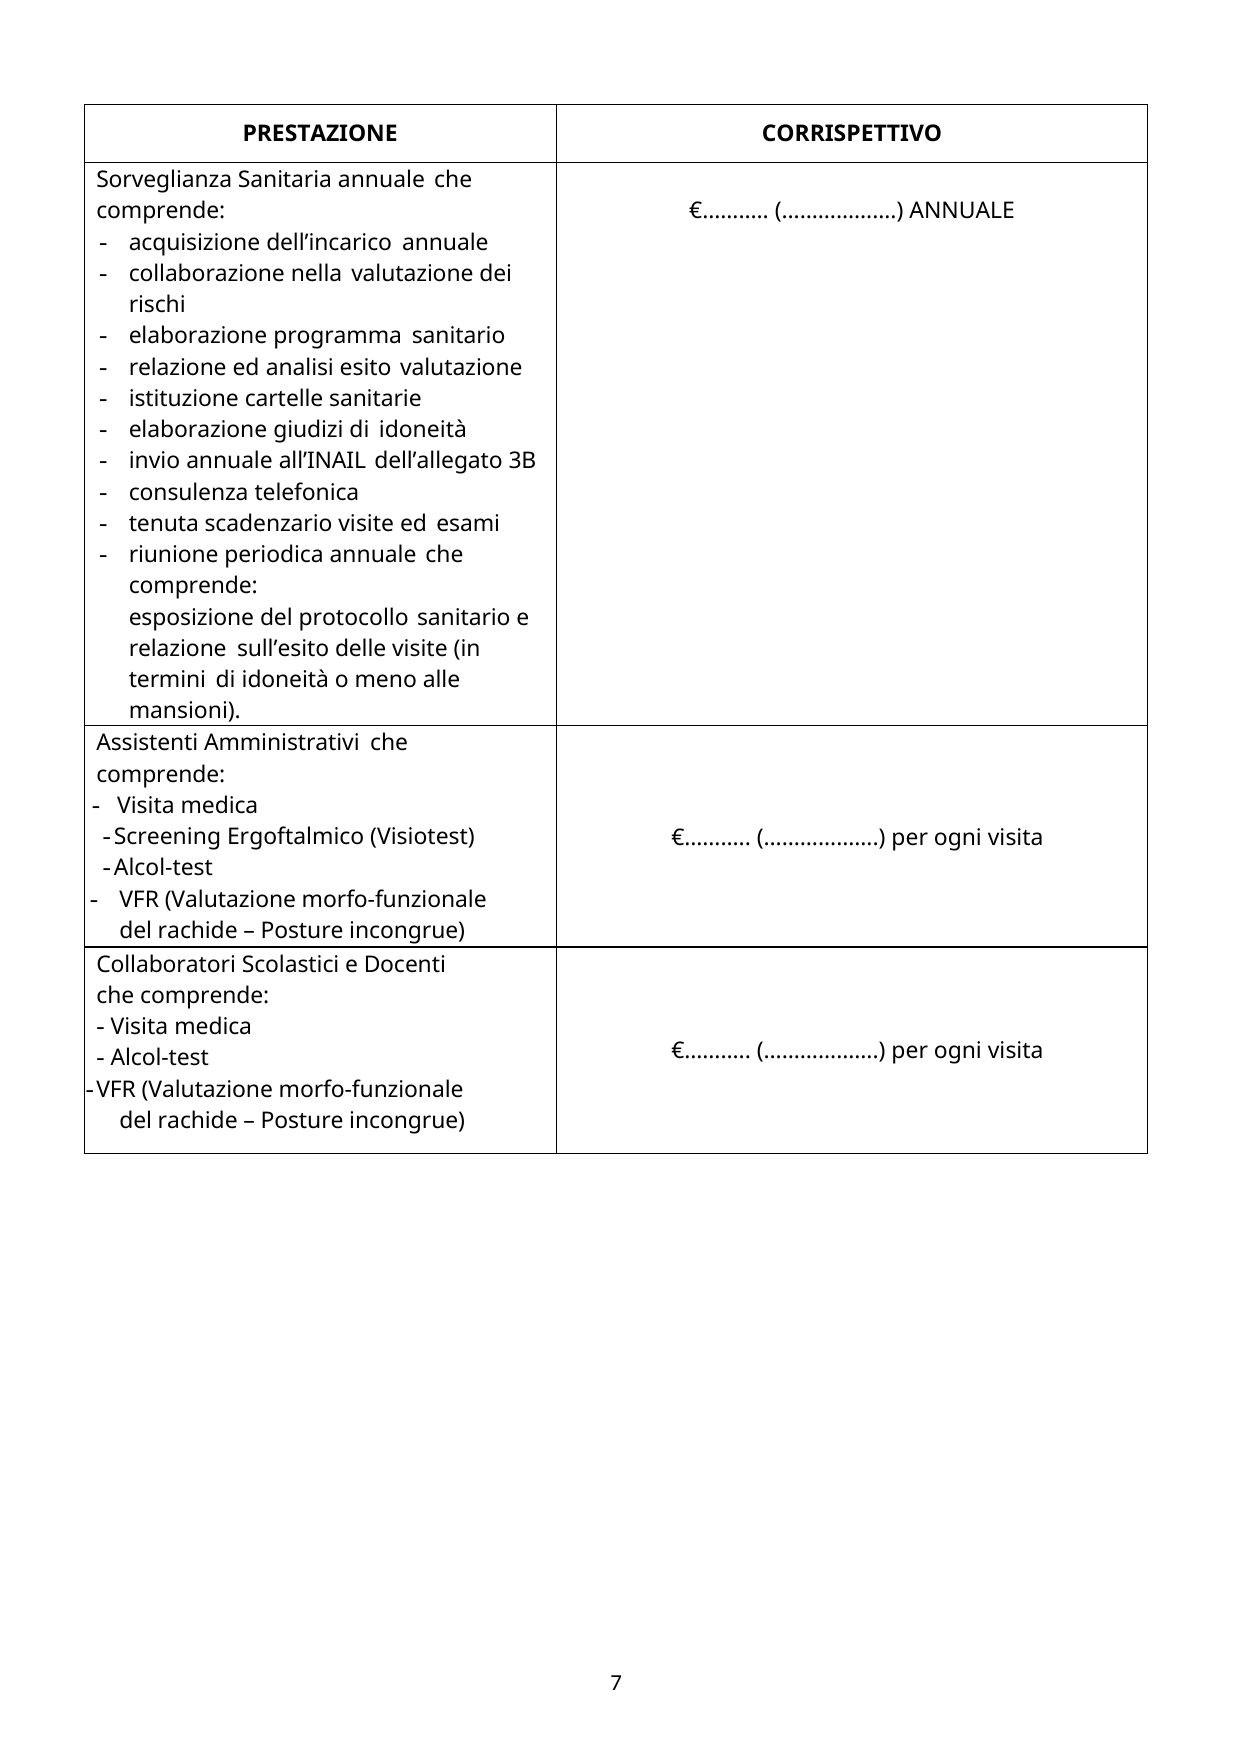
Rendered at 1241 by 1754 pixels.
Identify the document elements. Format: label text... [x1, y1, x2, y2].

table_cell €……….. (……………….) ANNUALE [557, 163, 1147, 725]
table_header PRESTAZIONE [85, 105, 556, 162]
table_cell €……….. (……………….) per ogni visita [557, 726, 1147, 946]
table_cell Sorveglianza Sanitaria annuale che comprende: acquisizione dell’incarico annuale collaborazione nella valutazione dei rischi elaborazione programma sanitario relazione ed analisi esito valutazione istituzione cartelle sanitarie elaborazione giudizi di idoneità invio annuale all’INAIL dell’allegato 3B consulenza telefonica tenuta scadenzario visite ed esami riunione periodica annuale che comprende: esposizione del protocollo sanitario e relazione sull’esito delle visite (in termini di idoneità o meno alle mansioni). [85, 163, 556, 725]
table_cell Collaboratori Scolastici e Docenti che comprende: Visita medica Alcol-test VFR (Valutazione morfo-funzionale del rachide – Posture incongrue) [85, 948, 556, 1152]
table_header CORRISPETTIVO [557, 105, 1147, 162]
table_cell €……….. (……………….) per ogni visita [557, 948, 1147, 1152]
table_cell Assistenti Amministrativi che comprende: Visita medica Screening Ergoftalmico (Visiotest) Alcol-test VFR (Valutazione morfo-funzionale del rachide – Posture incongrue) [85, 726, 556, 946]
